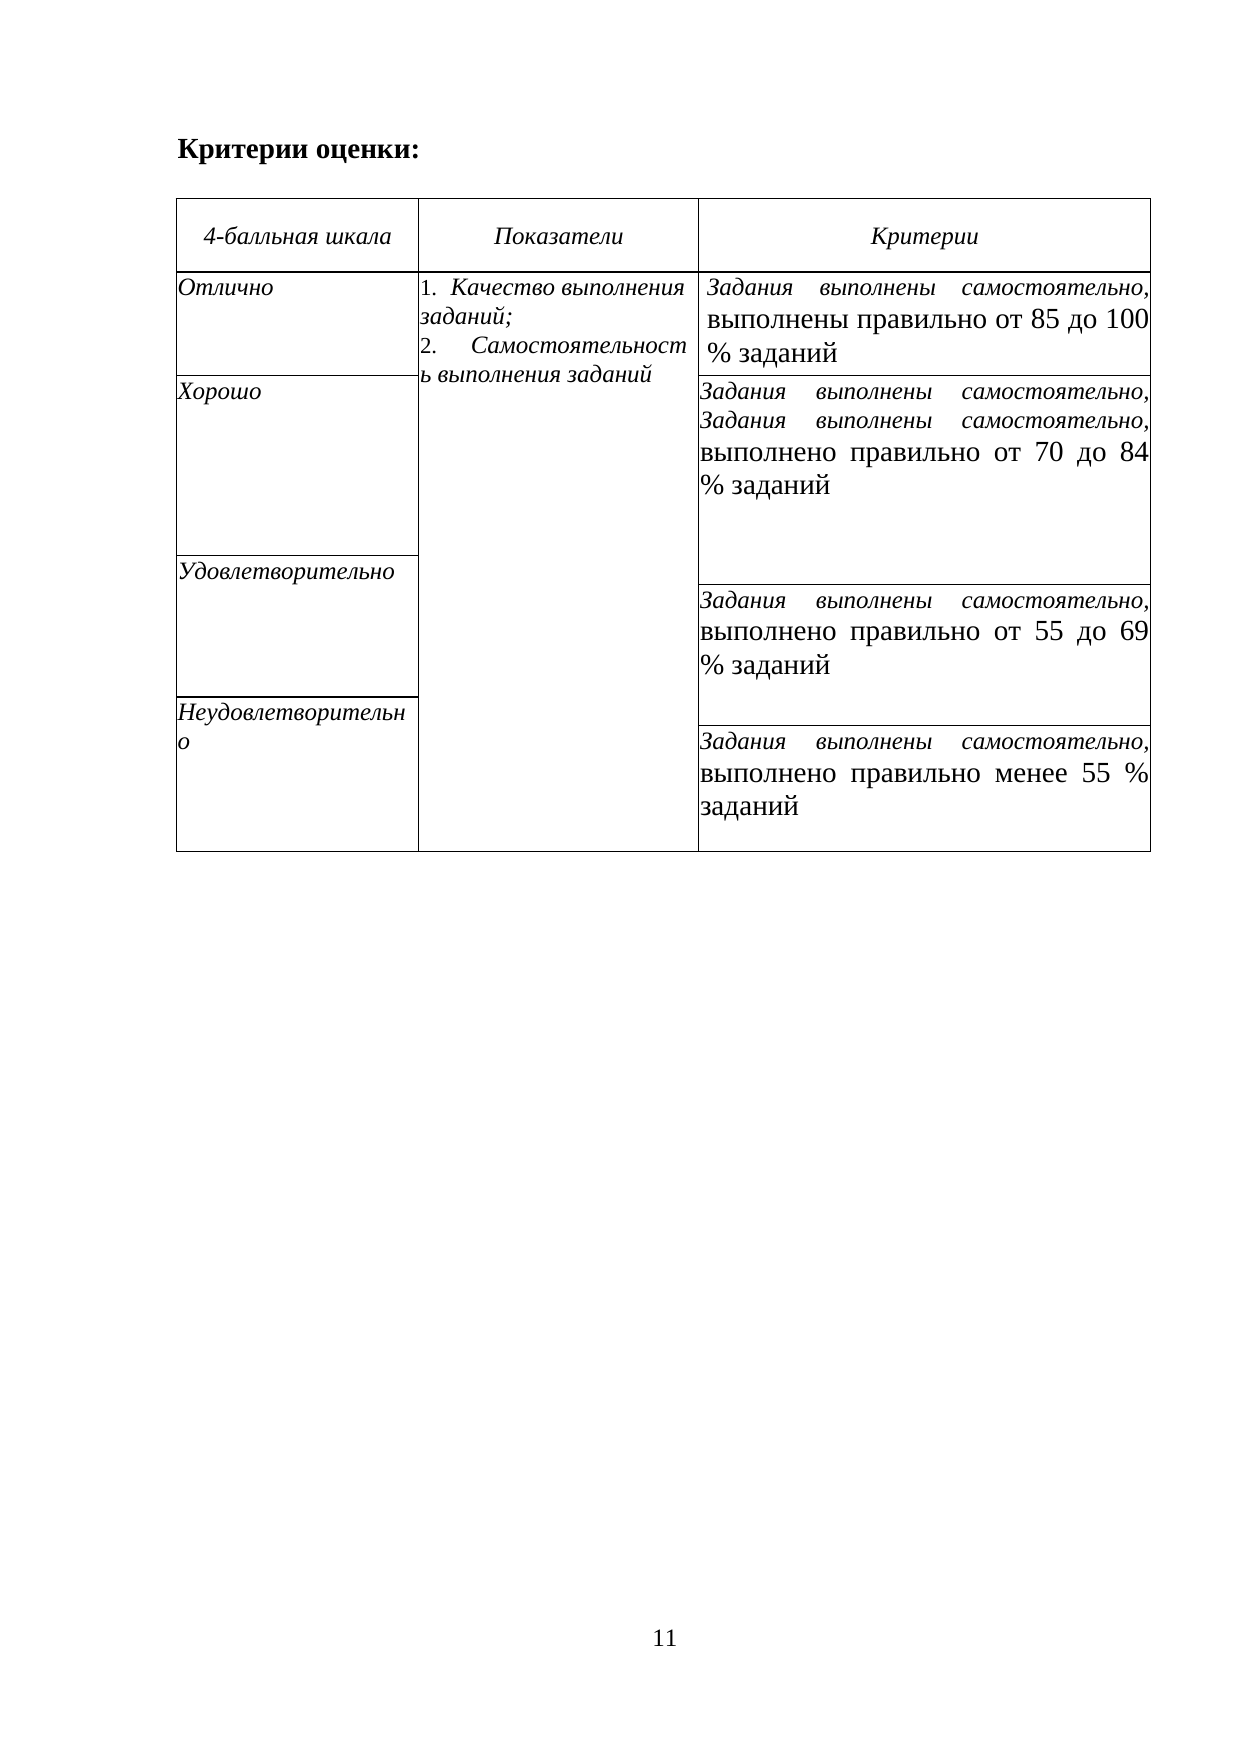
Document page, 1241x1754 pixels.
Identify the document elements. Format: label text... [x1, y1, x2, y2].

text Критерии оценки: [177, 131, 1152, 165]
table_cell Неудовлетворительно [177, 698, 418, 851]
table_cell Удовлетворительно [177, 556, 418, 696]
table_cell Задания выполнены самостоятельно, выполнено правильно менее 55 % заданий [699, 726, 1150, 851]
table_cell Отлично [177, 273, 418, 375]
table_header Показатели [419, 199, 698, 271]
table_cell Задания выполнены самостоятельно, Задания выполнены самостоятельно, выполнено правильно от 70 до 84 % заданий [699, 376, 1150, 584]
table_cell Качество выполнения заданий; Самостоятельность выполнения заданий [419, 273, 698, 851]
table_cell Хорошо [177, 376, 418, 555]
table_cell Задания выполнены самостоятельно, выполнено правильно от 55 до 69 % заданий [699, 585, 1150, 725]
table_header Критерии [699, 199, 1150, 271]
table_cell Задания выполнены самостоятельно, выполнены правильно от 85 до 100 % заданий [699, 273, 1150, 375]
table_header 4-балльная шкала [177, 199, 418, 271]
